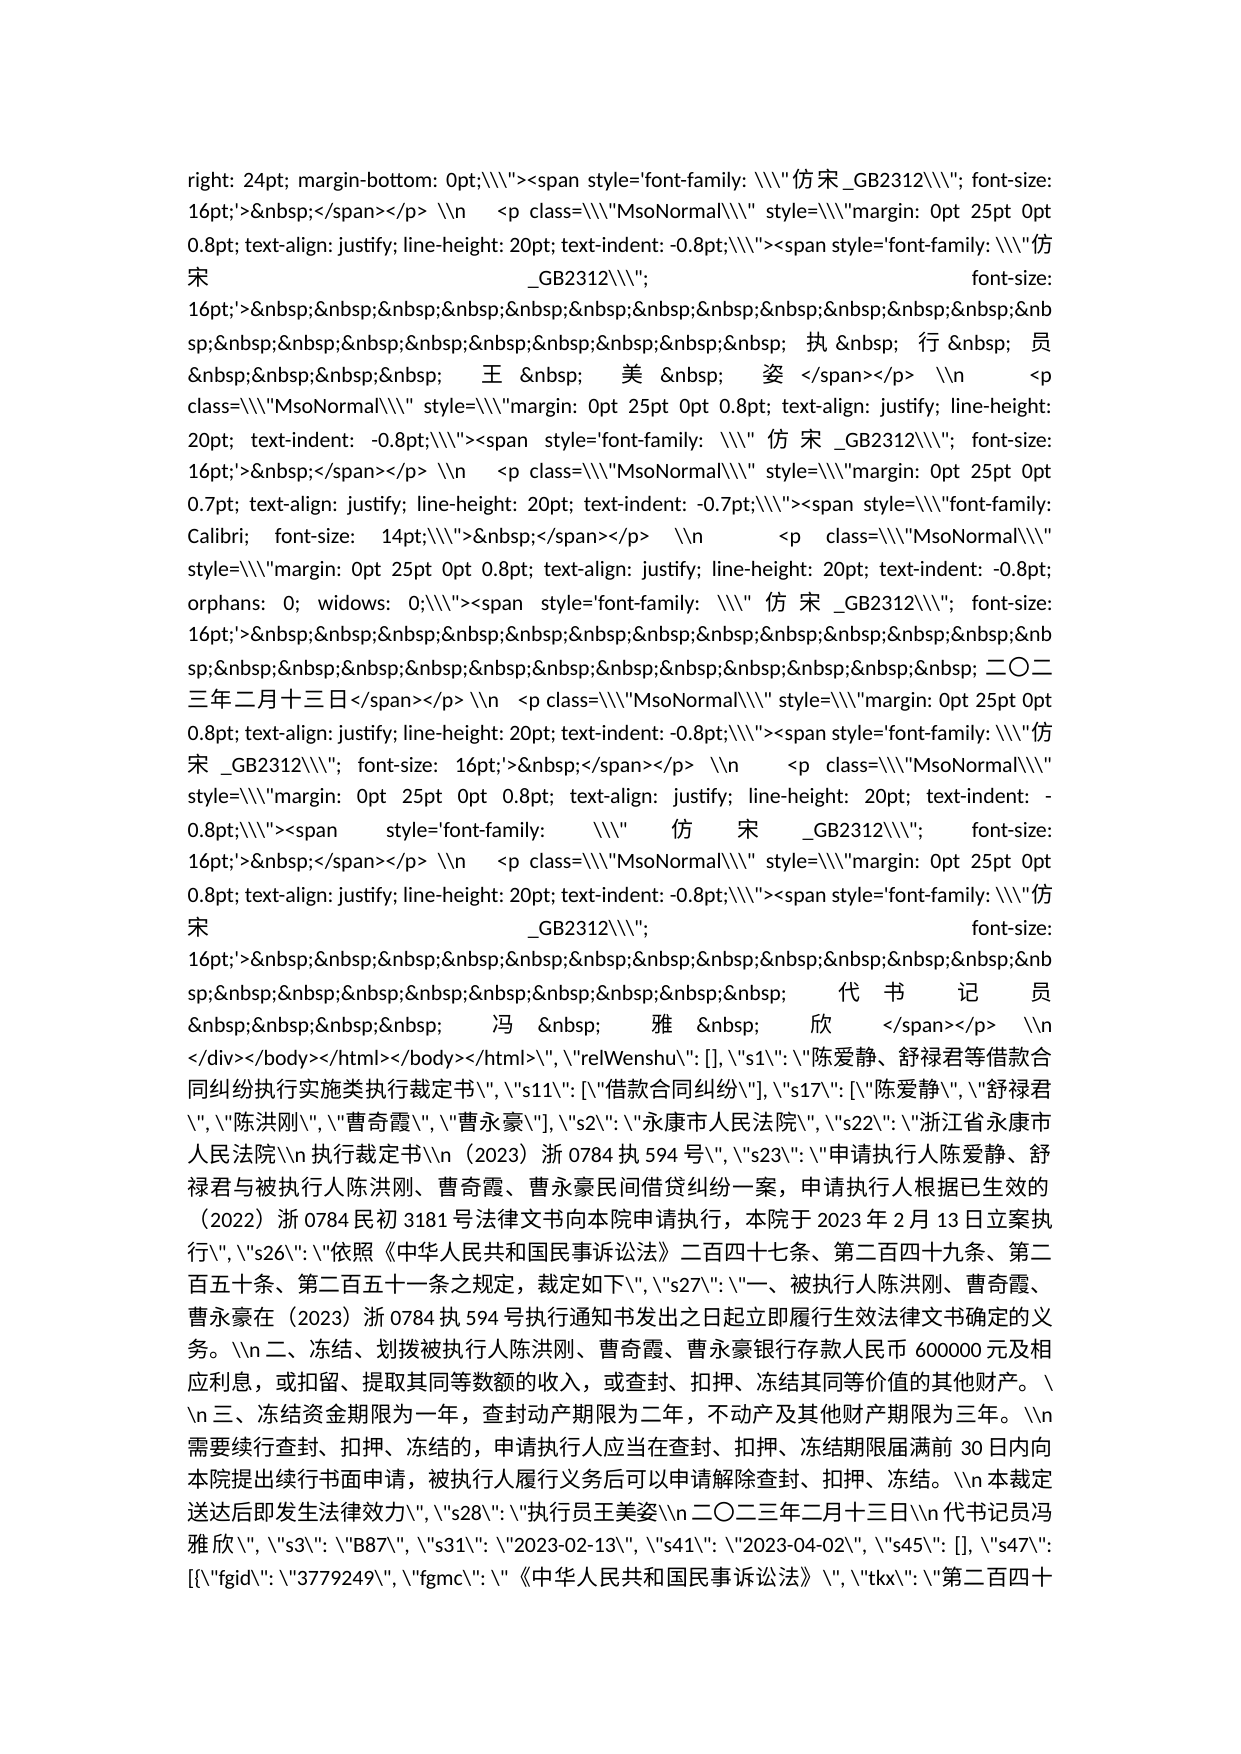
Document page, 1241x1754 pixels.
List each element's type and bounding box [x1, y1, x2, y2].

text [187, 162, 1053, 1592]
